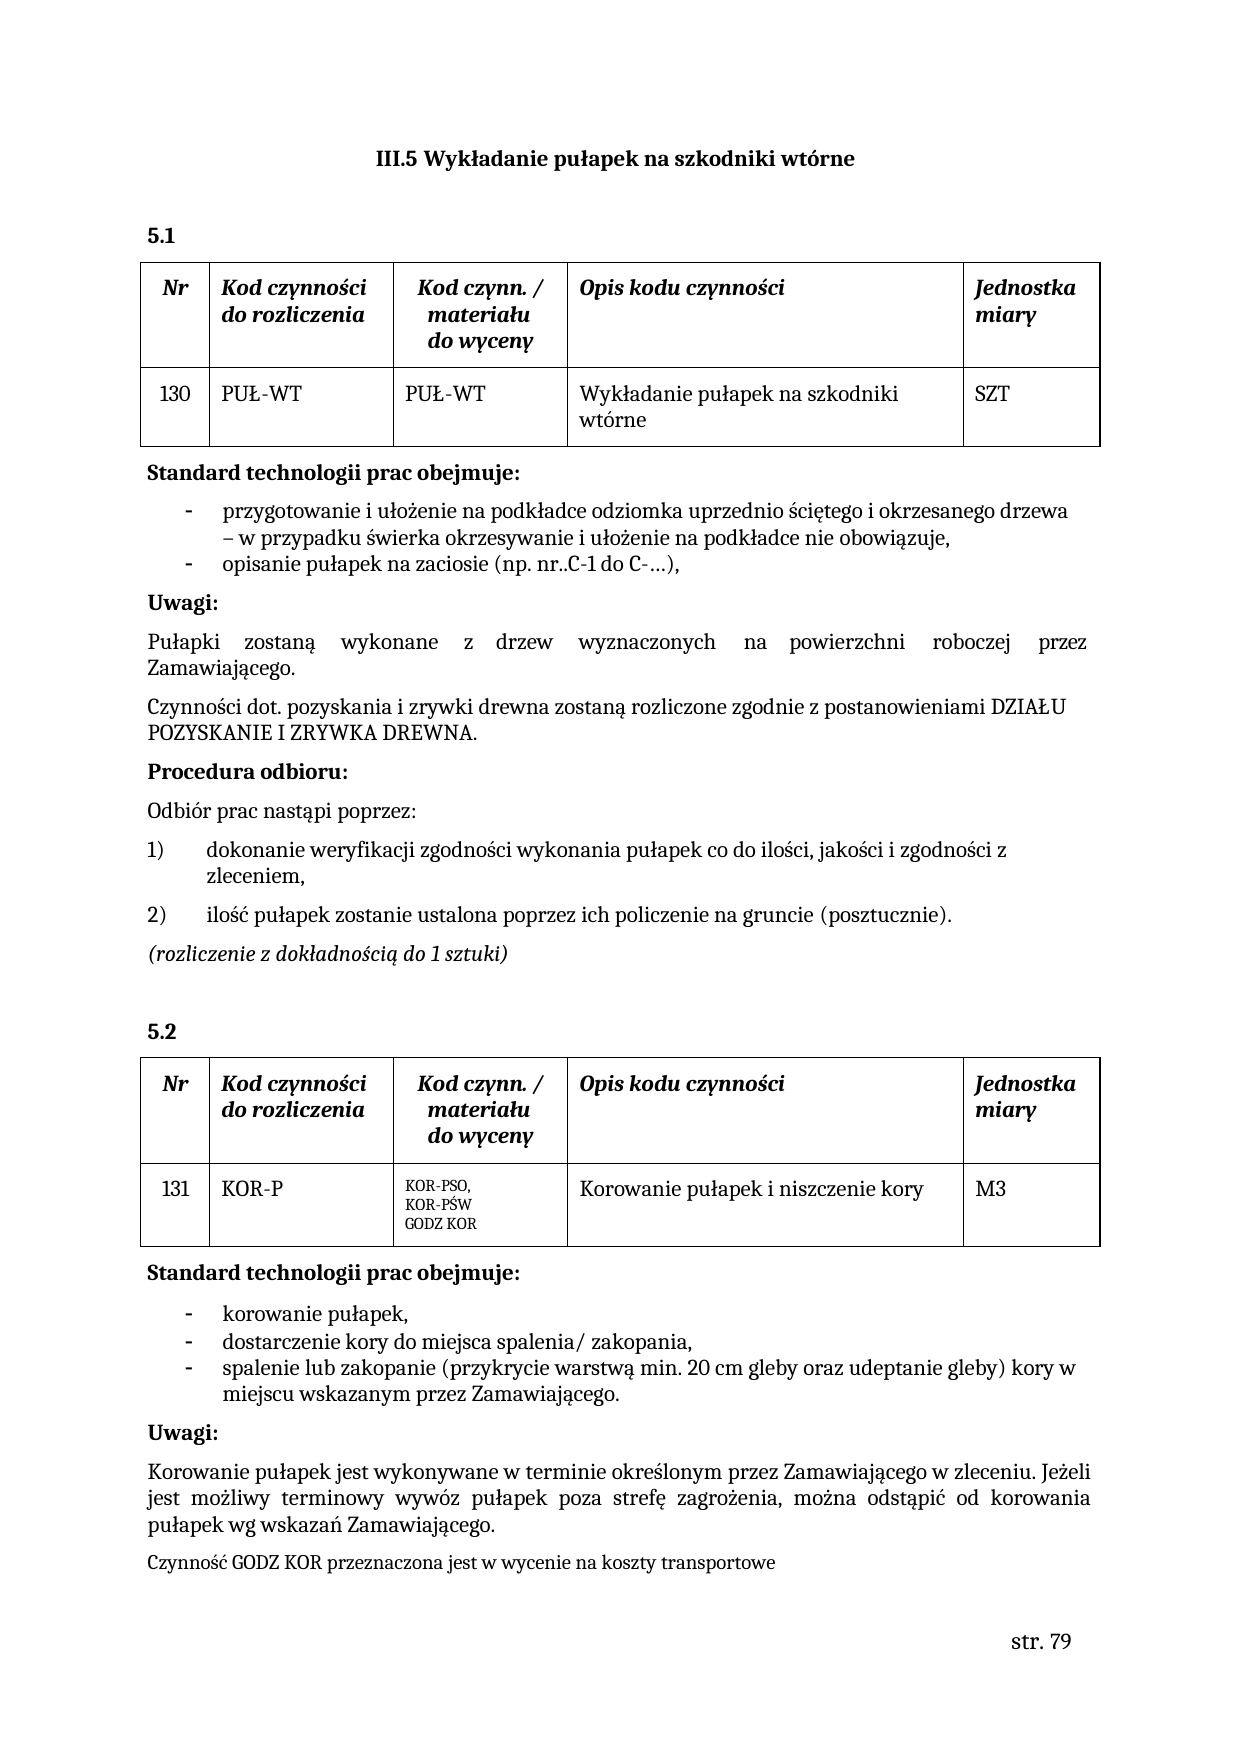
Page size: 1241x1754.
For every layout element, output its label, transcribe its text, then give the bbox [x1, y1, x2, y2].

text Standard technologii prac obejmuje: [147, 1260, 1119, 1286]
subtitle Uwagi: [147, 1420, 1119, 1446]
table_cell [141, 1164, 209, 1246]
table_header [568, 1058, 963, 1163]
subtitle 5.2 [147, 1018, 1119, 1045]
text  przygotowanie i ułożenie na podkładce odziomka uprzednio ściętego i okrzesanego drzewa – w przypadku świerka okrzesywanie i ułożenie na podkładce nie obowiązuje, [185, 498, 1085, 551]
text Standard technologii prac obejmuje: [147, 459, 1119, 486]
text 5.1 [147, 223, 1119, 249]
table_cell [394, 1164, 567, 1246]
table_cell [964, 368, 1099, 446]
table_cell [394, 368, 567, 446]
text Czynność GODZ KOR przeznaczona jest w wycenie na koszty transportowe [147, 1550, 1119, 1574]
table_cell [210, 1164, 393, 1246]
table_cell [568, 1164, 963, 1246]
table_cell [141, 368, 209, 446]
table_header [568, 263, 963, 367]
text Pułapki zostaną wykonane z drzew wyznaczonych na powierzchni roboczej przez Zamawiającego. [147, 629, 1093, 681]
subtitle Procedura odbioru: [147, 759, 1119, 785]
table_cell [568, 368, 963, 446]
subtitle Wykładanie pułapek na szkodniki wtórne [376, 146, 1119, 172]
text Czynności dot. pozyskania i zrywki drewna zostaną rozliczone zgodnie z postanowieniami DZIAŁU POZYSKANIE I ZRYWKA DREWNA. [147, 694, 1093, 747]
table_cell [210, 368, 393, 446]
list dokonanie weryfikacji zgodności wykonania pułapek co do ilości, jakości i zgodności z zleceniem, [147, 837, 1092, 889]
text  spalenie lub zakopanie (przykrycie warstwą min. 20 cm gleby oraz udeptanie gleby) kory w miejscu wskazanym przez Zamawiającego. [185, 1355, 1093, 1408]
text  opisanie pułapek na zaciosie (np. nr..C-1 do C-…), [185, 551, 1119, 577]
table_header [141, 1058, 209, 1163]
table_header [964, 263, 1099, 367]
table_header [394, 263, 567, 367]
text Odbiór prac nastąpi poprzez: [147, 798, 1119, 824]
text  korowanie pułapek, [185, 1299, 1119, 1327]
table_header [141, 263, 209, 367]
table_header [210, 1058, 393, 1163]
subtitle Uwagi: [147, 590, 1119, 616]
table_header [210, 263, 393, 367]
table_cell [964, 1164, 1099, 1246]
text  dostarczenie kory do miejsca spalenia/ zakopania, [185, 1327, 1119, 1355]
text (rozliczenie z dokładnością do 1 sztuki) [147, 941, 1119, 967]
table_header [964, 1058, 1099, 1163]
list ilość pułapek zostanie ustalona poprzez ich policzenie na gruncie (posztucznie). [147, 902, 1119, 928]
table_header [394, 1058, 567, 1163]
text Korowanie pułapek jest wykonywane w terminie określonym przez Zamawiającego w zleceniu. Jeżeli jest możliwy terminowy wywóz pułapek poza strefę zagrożenia, można odstąpić od korowania pułapek wg wskazań Zamawiającego. [147, 1459, 1093, 1538]
